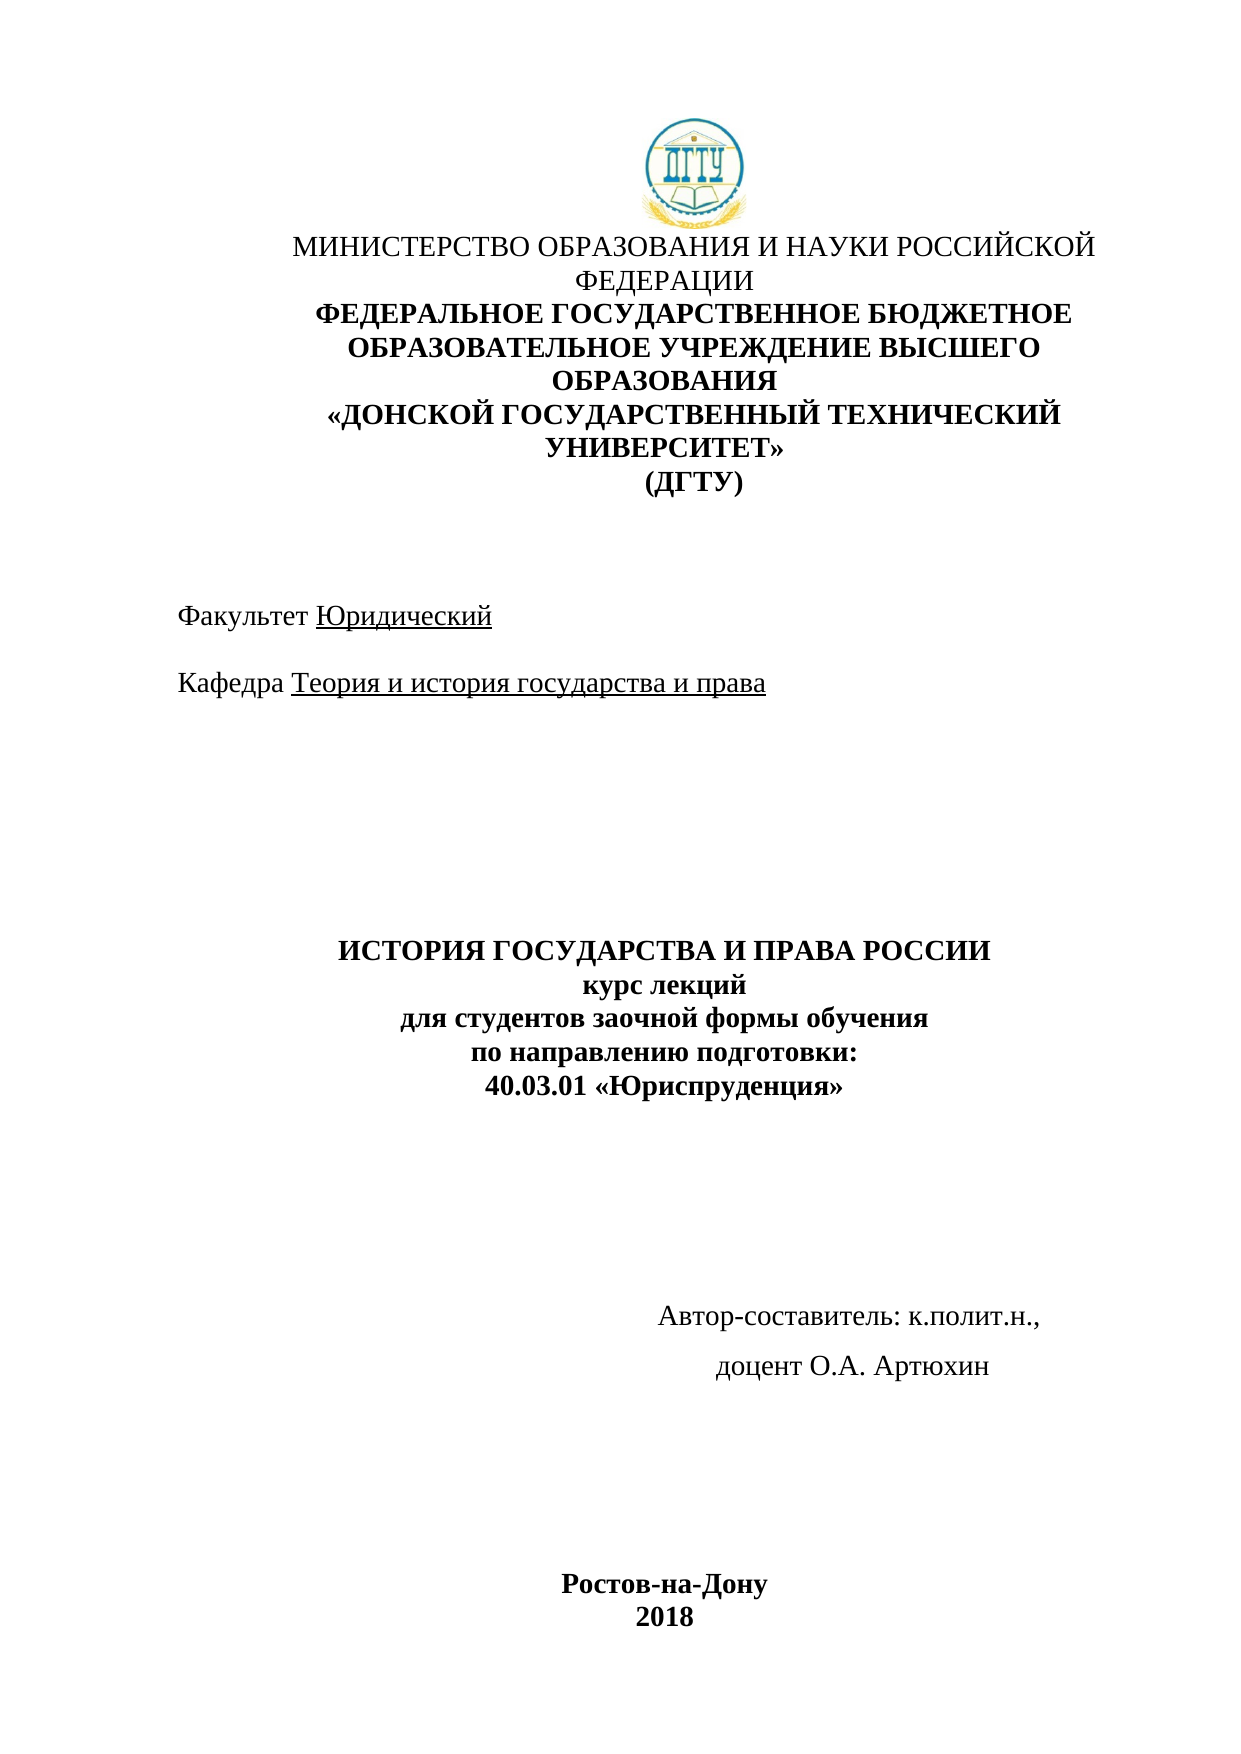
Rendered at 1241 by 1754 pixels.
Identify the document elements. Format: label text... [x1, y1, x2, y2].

text ФЕДЕРАЛЬНОЕ ГОСУДАРСТВЕННОЕ БЮДЖЕТНОЕ [177, 296, 1152, 330]
text Кафедра Теория и история государства и права [177, 665, 1152, 699]
text 2018 [177, 1599, 1152, 1633]
text Автор-составитель: к.полит.н., [546, 1298, 1152, 1331]
text по направлению подготовки: [177, 1034, 1152, 1068]
text (ДГТУ) [177, 464, 1152, 497]
text 40.03.01 «Юриспруденция» [177, 1068, 1152, 1101]
text Факультет Юридический [177, 598, 1152, 632]
text ИСТОРИЯ ГОСУДАРСТВА И ПРАВА РОССИИ [177, 933, 1152, 967]
text курс лекций [177, 967, 1152, 1001]
text ОБРАЗОВАТЕЛЬНОЕ УЧРЕЖДЕНИЕ ВЫСШЕГО ОБРАЗОВАНИЯ [177, 330, 1152, 397]
text доцент О.А. Артюхин [546, 1348, 1152, 1381]
text для студентов заочной формы обучения [177, 1001, 1152, 1034]
text МИНИСТЕРСТВО ОБРАЗОВАНИЯ И НАУКИ РОССИЙСКОЙ ФЕДЕРАЦИИ [177, 229, 1152, 296]
text «ДОНСКОЙ ГОСУДАРСТВЕННЫЙ ТЕХНИЧЕСКИЙ УНИВЕРСИТЕТ» [177, 397, 1152, 464]
text Ростов-на-Дону [177, 1566, 1152, 1599]
picture [641, 118, 747, 229]
